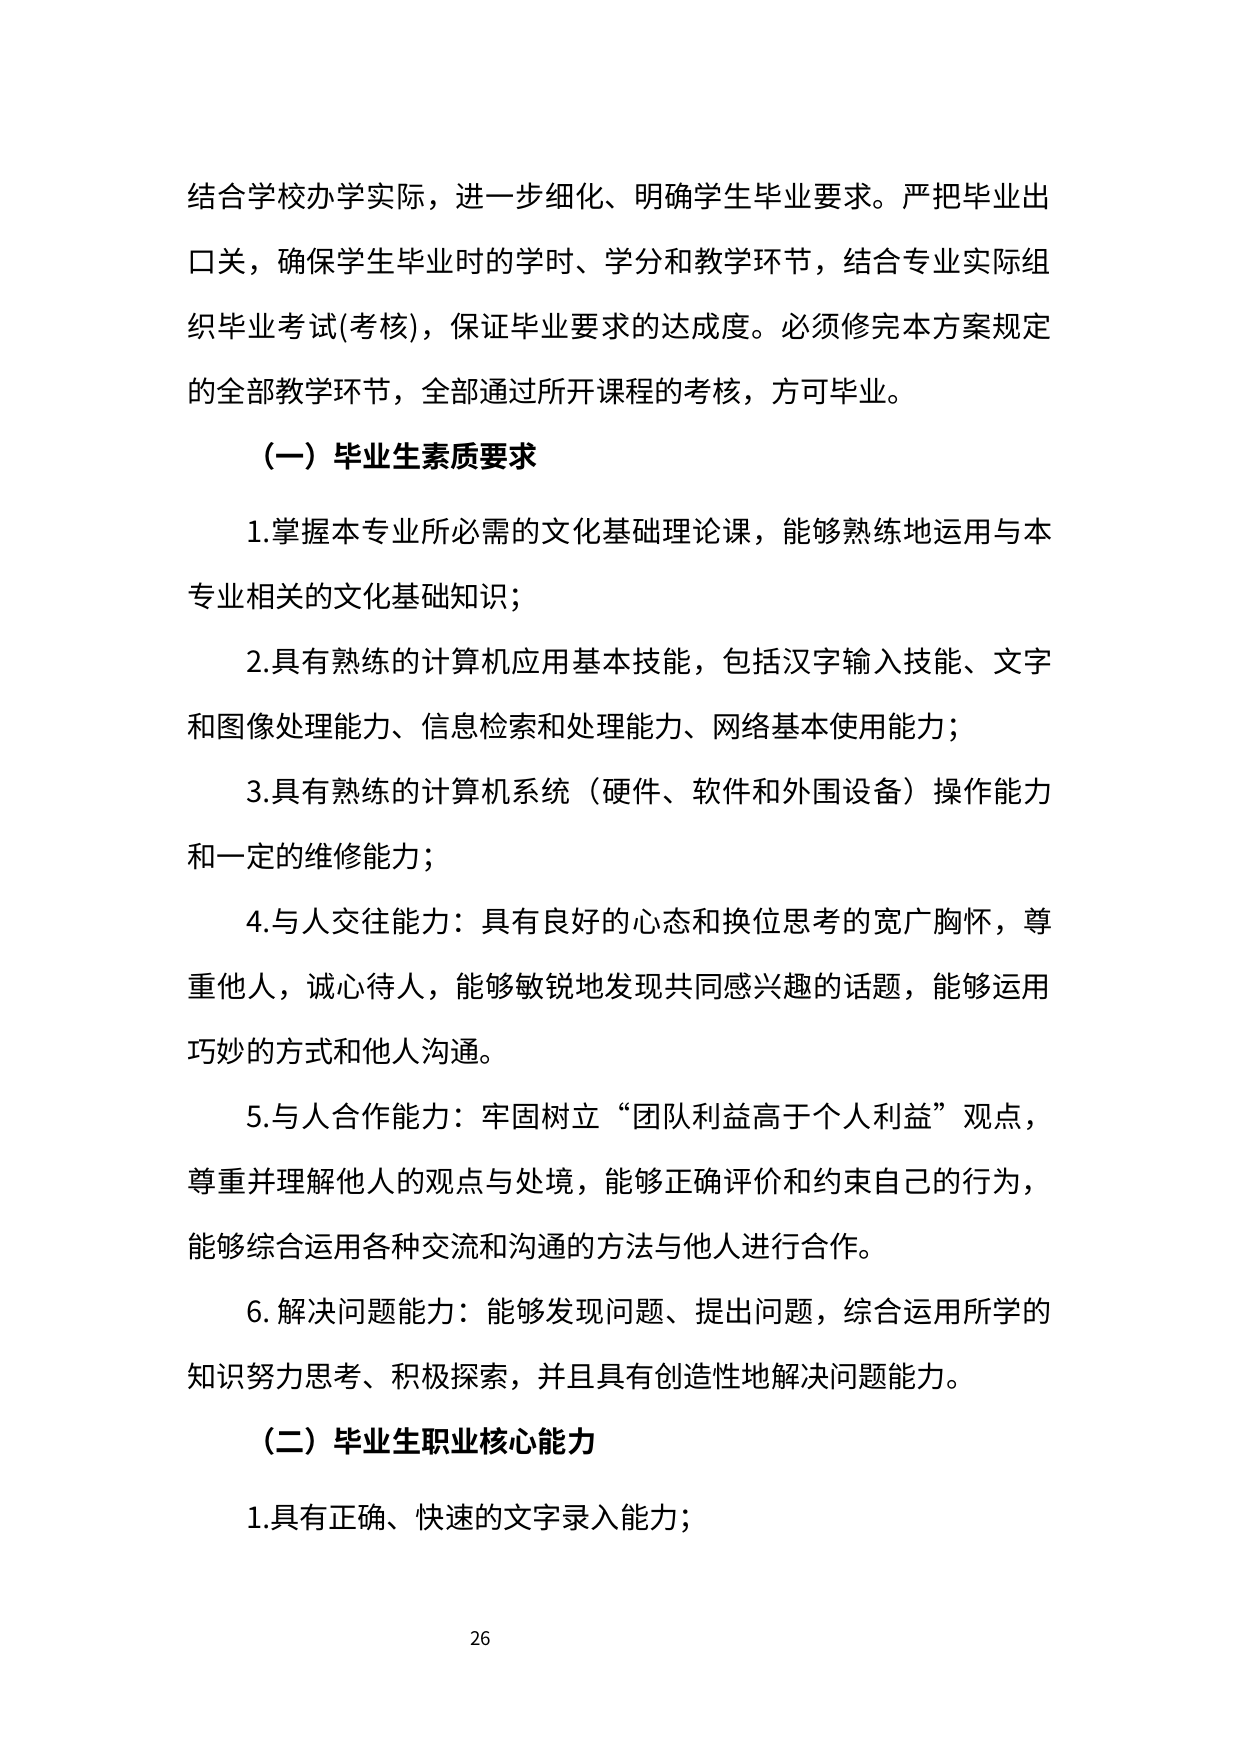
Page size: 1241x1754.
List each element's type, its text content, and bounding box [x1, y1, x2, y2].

text （二）毕业生职业核心能力 [187, 1407, 1053, 1472]
text 2.具有熟练的计算机应用基本技能，包括汉字输入技能、文字和图像处理能力、信息检索和处理能力、网络基本使用能力； [187, 627, 1053, 757]
text 1.具有正确、快速的文字录入能力； [187, 1483, 1053, 1548]
text 5.与人合作能力：牢固树立“团队利益高于个人利益”观点，尊重并理解他人的观点与处境，能够正确评价和约束自己的行为，能够综合运用各种交流和沟通的方法与他人进行合作。 [187, 1082, 1053, 1277]
text 3.具有熟练的计算机系统（硬件、软件和外围设备）操作能力和一定的维修能力； [187, 757, 1053, 887]
text 6. 解决问题能力：能够发现问题、提出问题，综合运用所学的知识努力思考、积极探索，并且具有创造性地解决问题能力。 [187, 1277, 1053, 1407]
text （一）毕业生素质要求 [187, 422, 1053, 487]
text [187, 162, 1053, 422]
text 1.掌握本专业所必需的文化基础理论课，能够熟练地运用与本专业相关的文化基础知识； [187, 497, 1053, 627]
text 4.与人交往能力：具有良好的心态和换位思考的宽广胸怀，尊重他人，诚心待人，能够敏锐地发现共同感兴趣的话题，能够运用巧妙的方式和他人沟通。 [187, 887, 1053, 1082]
